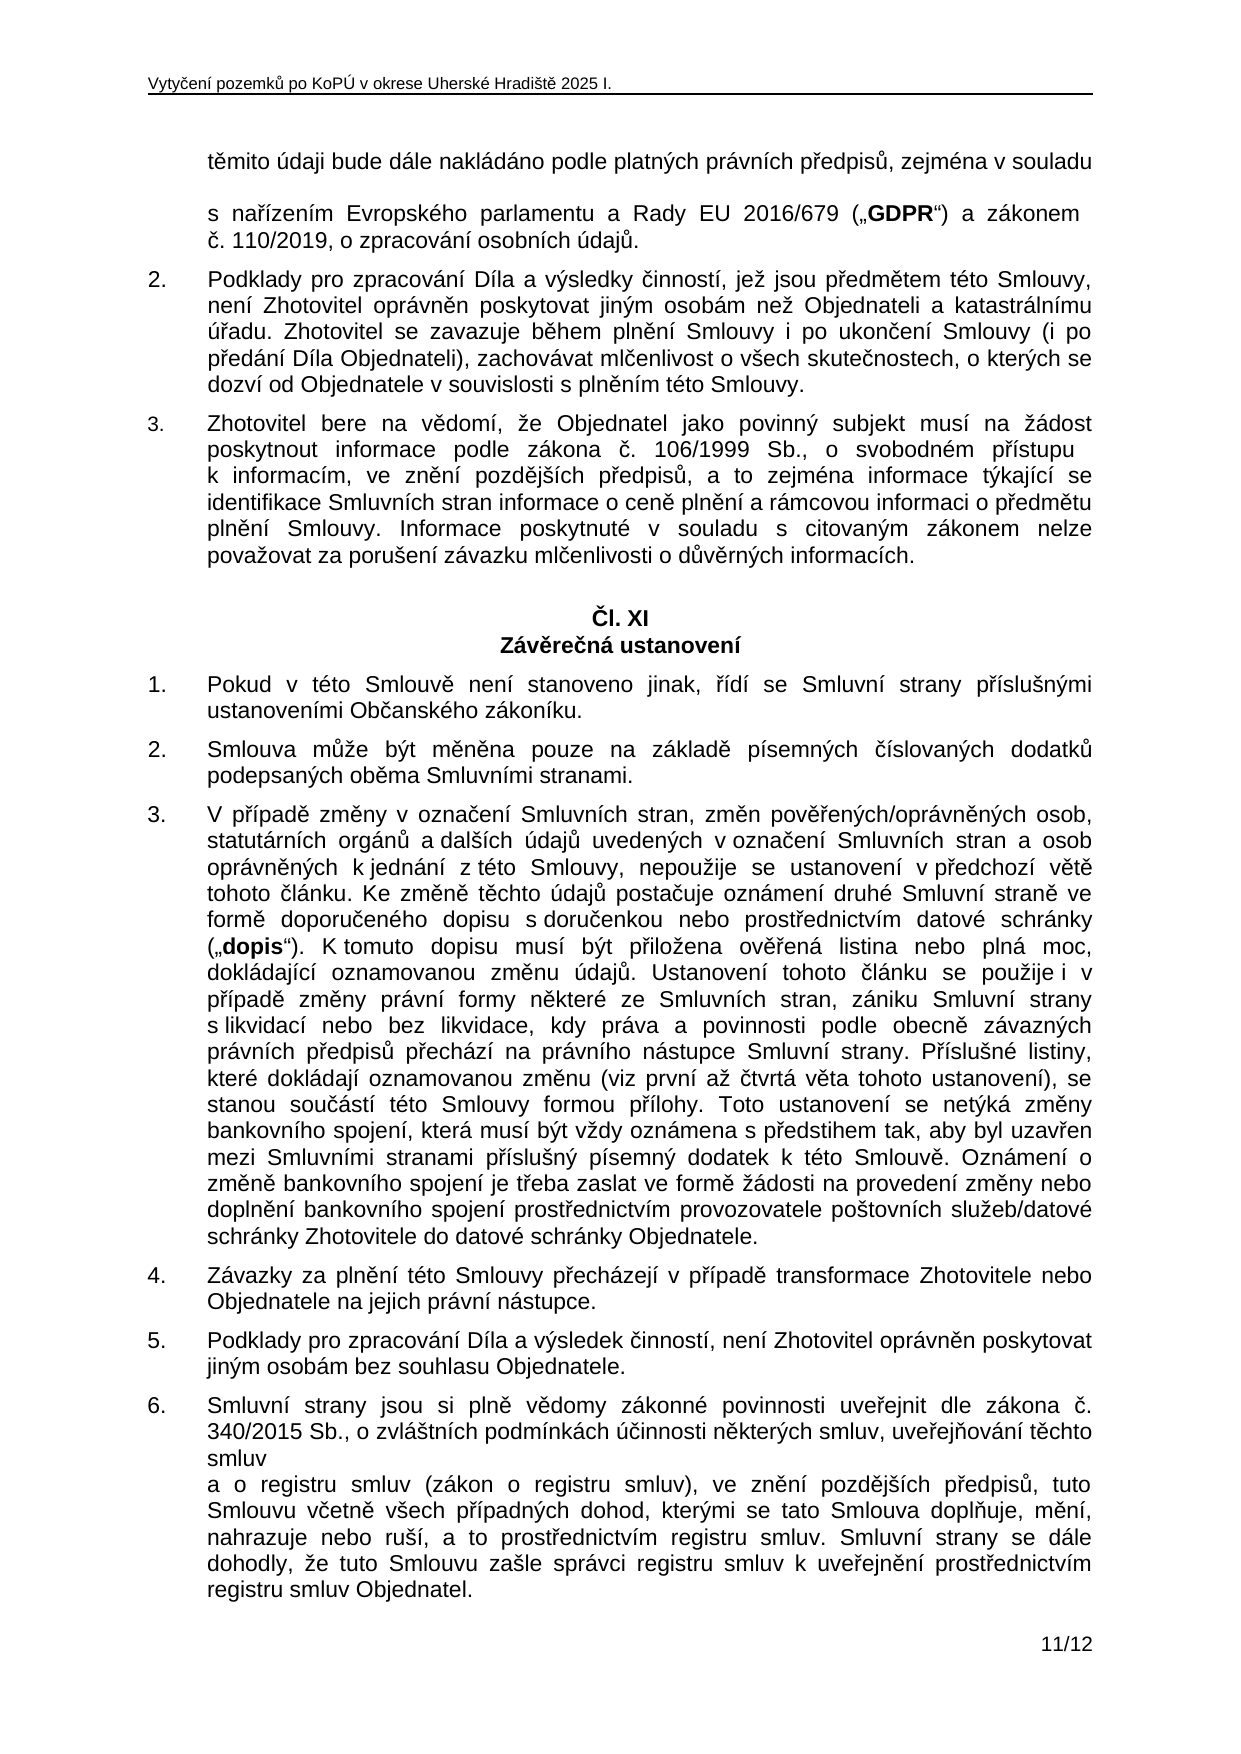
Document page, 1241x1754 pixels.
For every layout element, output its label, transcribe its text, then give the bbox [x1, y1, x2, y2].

list Smluvní strany jsou si plně vědomy zákonné povinnosti uveřejnit dle zákona č. 340/2015 Sb., o zvláštních podmínkách účinnosti některých smluv, uveřejňování těchto smluv a o registru smluv (zákon o registru smluv), ve znění pozdějších předpisů, tuto Smlouvu včetně všech případných dohod, kterými se tato Smlouva doplňuje, mění, nahrazuje nebo ruší, a to prostřednictvím registru smluv. Smluvní strany se dále dohodly, že tuto Smlouvu zašle správci registru smluv k uveřejnění prostřednictvím registru smluv Objednatel. [147, 1392, 1093, 1603]
list Podklady pro zpracování Díla a výsledky činností, jež jsou předmětem této Smlouvy, není Zhotovitel oprávněn poskytovat jiným osobám než Objednateli a katastrálnímu úřadu. Zhotovitel se zavazuje během plnění Smlouvy i po ukončení Smlouvy (i po předání Díla Objednateli), zachovávat mlčenlivost o všech skutečnostech, o kterých se dozví od Objednatele v souvislosti s plněním této Smlouvy. [148, 266, 1093, 397]
subtitle Čl. XI [148, 605, 1093, 632]
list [148, 148, 1093, 253]
list Zhotovitel bere na vědomí, že Objednatel jako povinný subjekt musí na žádost poskytnout informace podle zákona č. 106/1999 Sb., o svobodném přístupu k informacím, ve znění pozdějších předpisů, a to zejména informace týkající se identifikace Smluvních stran informace o ceně plnění a rámcovou informaci o předmětu plnění Smlouvy. Informace poskytnuté v souladu s citovaným zákonem nelze považovat za porušení závazku mlčenlivosti o důvěrných informacích. [147, 410, 1093, 568]
subtitle Závěrečná ustanovení [148, 632, 1093, 658]
list Smlouva může být měněna pouze na základě písemných číslovaných dodatků podepsaných oběma Smluvními stranami. [148, 736, 1093, 788]
list Pokud v této Smlouvě není stanoveno jinak, řídí se Smluvní strany příslušnými ustanoveními Občanského zákoníku. [148, 671, 1093, 723]
list V případě změny v označení Smluvních stran, změn pověřených/oprávněných osob, statutárních orgánů a dalších údajů uvedených v označení Smluvních stran a osob oprávněných k jednání z této Smlouvy, nepoužije se ustanovení v předchozí větě tohoto článku. Ke změně těchto údajů postačuje oznámení druhé Smluvní straně ve formě doporučeného dopisu s doručenkou nebo prostřednictvím datové schránky („dopis“). K tomuto dopisu musí být přiložena ověřená listina nebo plná moc, dokládající oznamovanou změnu údajů. Ustanovení tohoto článku se použije i v případě změny právní formy některé ze Smluvních stran, zániku Smluvní strany s likvidací nebo bez likvidace, kdy práva a povinnosti podle obecně závazných právních předpisů přechází na právního nástupce Smluvní strany. Příslušné listiny, které dokládají oznamovanou změnu (viz první až čtvrtá věta tohoto ustanovení), se stanou součástí této Smlouvy formou přílohy. Toto ustanovení se netýká změny bankovního spojení, která musí být vždy oznámena s předstihem tak, aby byl uzavřen mezi Smluvními stranami příslušný písemný dodatek k této Smlouvě. Oznámení o změně bankovního spojení je třeba zaslat ve formě žádosti na provedení změny nebo doplnění bankovního spojení prostřednictvím provozovatele poštovních služeb/datové schránky Zhotovitele do datové schránky Objednatele. [147, 801, 1093, 1249]
list Závazky za plnění této Smlouvy přecházejí v případě transformace Zhotovitele nebo Objednatele na jejich právní nástupce. [147, 1262, 1093, 1314]
list Podklady pro zpracování Díla a výsledek činností, není Zhotovitel oprávněn poskytovat jiným osobám bez souhlasu Objednatele. [147, 1327, 1093, 1379]
